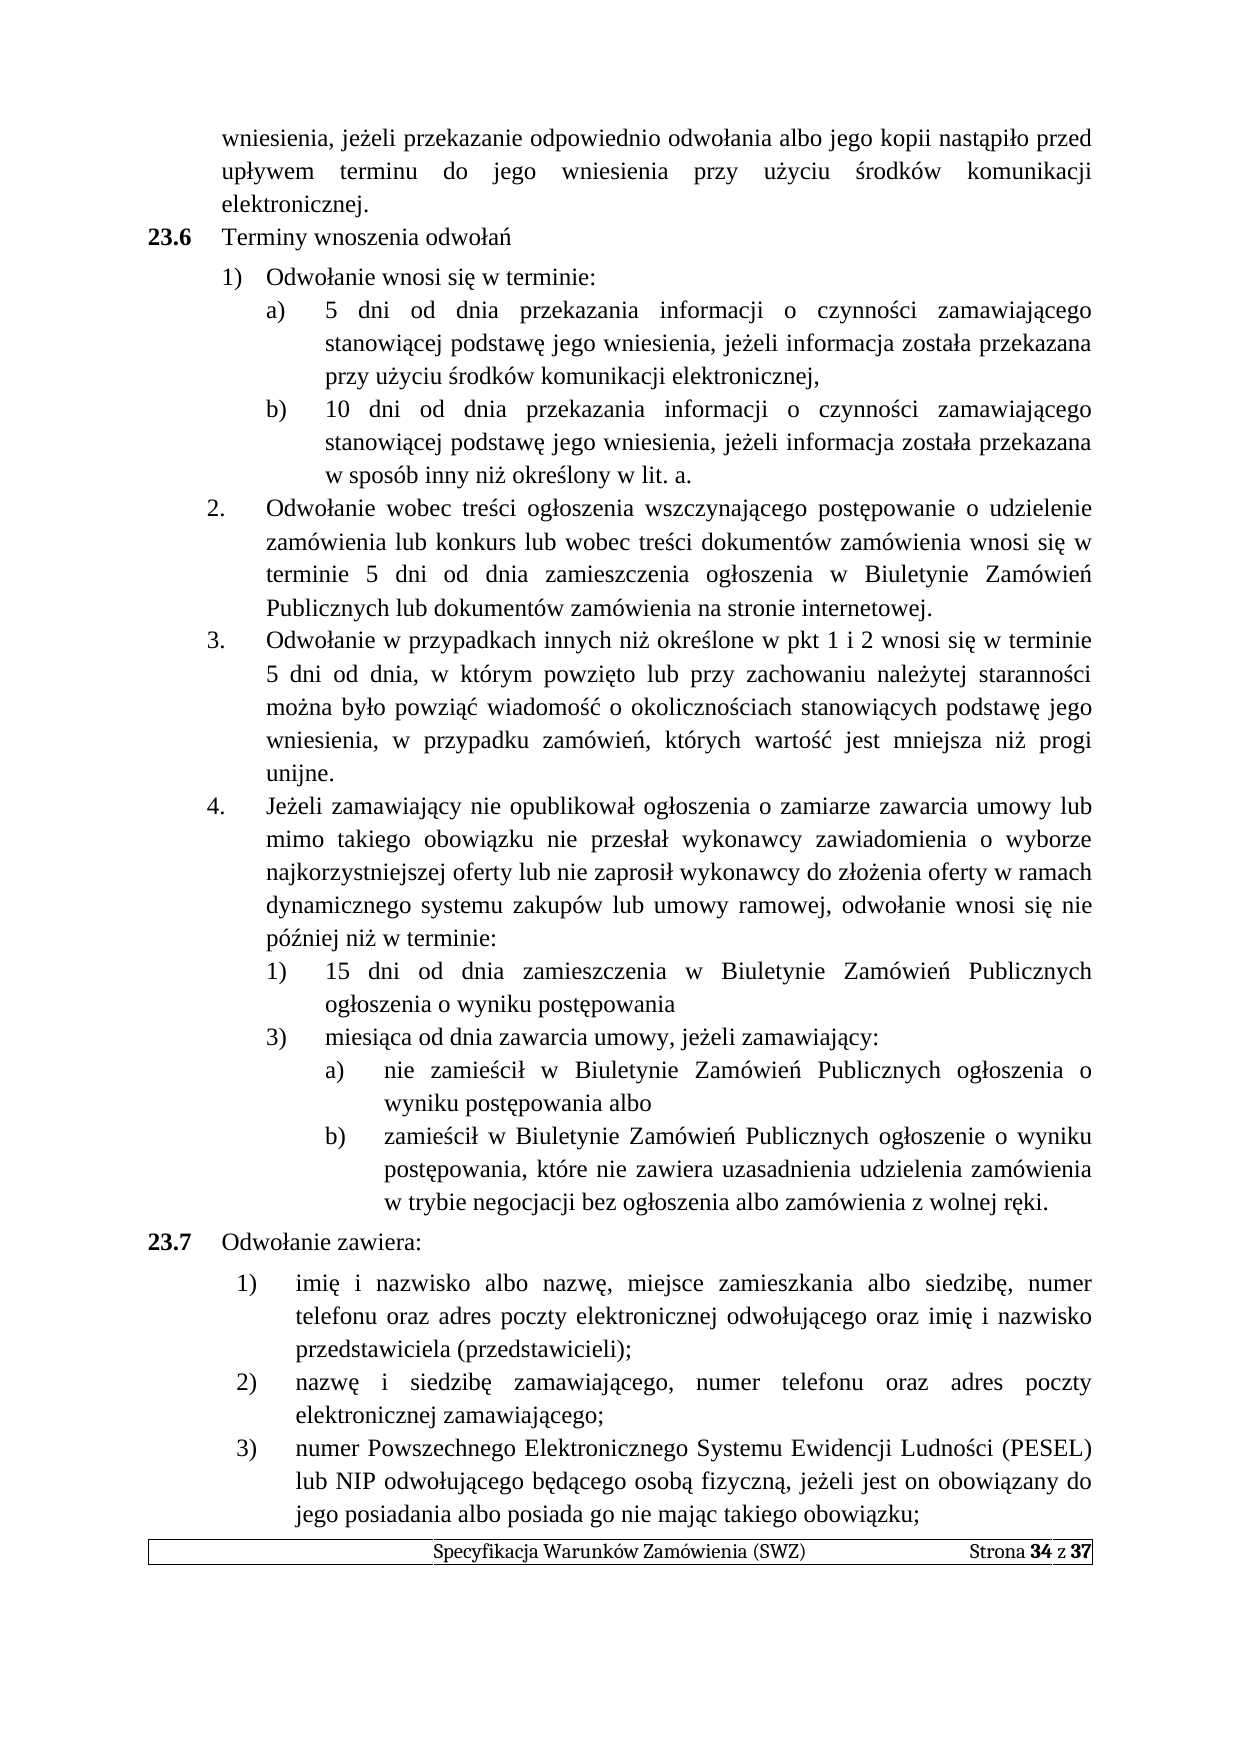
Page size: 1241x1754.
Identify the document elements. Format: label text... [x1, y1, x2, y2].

list 4. Jeżeli zamawiający nie opublikował ogłoszenia o zamiarze zawarcia umowy lub mimo takiego obowiązku nie przesłał wykonawcy zawiadomienia o wyborze najkorzystniejszej oferty lub nie zaprosił wykonawcy do złożenia oferty w ramach dynamicznego systemu zakupów lub umowy ramowej, odwołanie wnosi się nie później niż w terminie: [207, 791, 1093, 952]
list Odwołanie zawiera: [148, 1227, 1093, 1256]
list 3. Odwołanie w przypadkach innych niż określone w pkt 1 i 2 wnosi się w terminie 5 dni od dnia, w którym powzięto lub przy zachowaniu należytej staranności można było powziąć wiadomość o okolicznościach stanowiących podstawę jego wniesienia, w przypadku zamówień, których wartość jest mniejsza niż progi unijne. [207, 626, 1093, 786]
list 1) imię i nazwisko albo nazwę, miejsce zamieszkania albo siedzibę, numer telefonu oraz adres poczty elektronicznej odwołującego oraz imię i nazwisko przedstawiciela (przedstawicieli); [236, 1268, 1093, 1363]
list a) nie zamieścił w Biuletynie Zamówień Publicznych ogłoszenia o wyniku postępowania albo [325, 1055, 1093, 1117]
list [148, 123, 1093, 218]
list a) 5 dni od dnia przekazania informacji o czynności zamawiającego stanowiącej podstawę jego wniesienia, jeżeli informacja została przekazana przy użyciu środków komunikacji elektronicznej, [266, 295, 1093, 390]
list b) 10 dni od dnia przekazania informacji o czynności zamawiającego stanowiącej podstawę jego wniesienia, jeżeli informacja została przekazana w sposób inny niż określony w lit. a. [266, 394, 1093, 489]
list 2) nazwę i siedzibę zamawiającego, numer telefonu oraz adres poczty elektronicznej zamawiającego; [236, 1367, 1093, 1429]
list 3) numer Powszechnego Elektronicznego Systemu Ewidencji Ludności (PESEL) lub NIP odwołującego będącego osobą fizyczną, jeżeli jest on obowiązany do jego posiadania albo posiada go nie mając takiego obowiązku; [236, 1433, 1093, 1528]
list b) zamieścił w Biuletynie Zamówień Publicznych ogłoszenie o wyniku postępowania, które nie zawiera uzasadnienia udzielenia zamówienia w trybie negocjacji bez ogłoszenia albo zamówienia z wolnej ręki. [325, 1121, 1093, 1216]
list Terminy wnoszenia odwołań [148, 222, 1093, 251]
list 2. Odwołanie wobec treści ogłoszenia wszczynającego postępowanie o udzielenie zamówienia lub konkurs lub wobec treści dokumentów zamówienia wnosi się w terminie 5 dni od dnia zamieszczenia ogłoszenia w Biuletynie Zamówień Publicznych lub dokumentów zamówienia na stronie internetowej. [207, 493, 1093, 621]
list 1) 15 dni od dnia zamieszczenia w Biuletynie Zamówień Publicznych ogłoszenia o wyniku postępowania [266, 956, 1093, 1018]
list 3) miesiąca od dnia zawarcia umowy, jeżeli zamawiający: [266, 1022, 1093, 1051]
list 1) Odwołanie wnosi się w terminie: [221, 262, 1093, 291]
